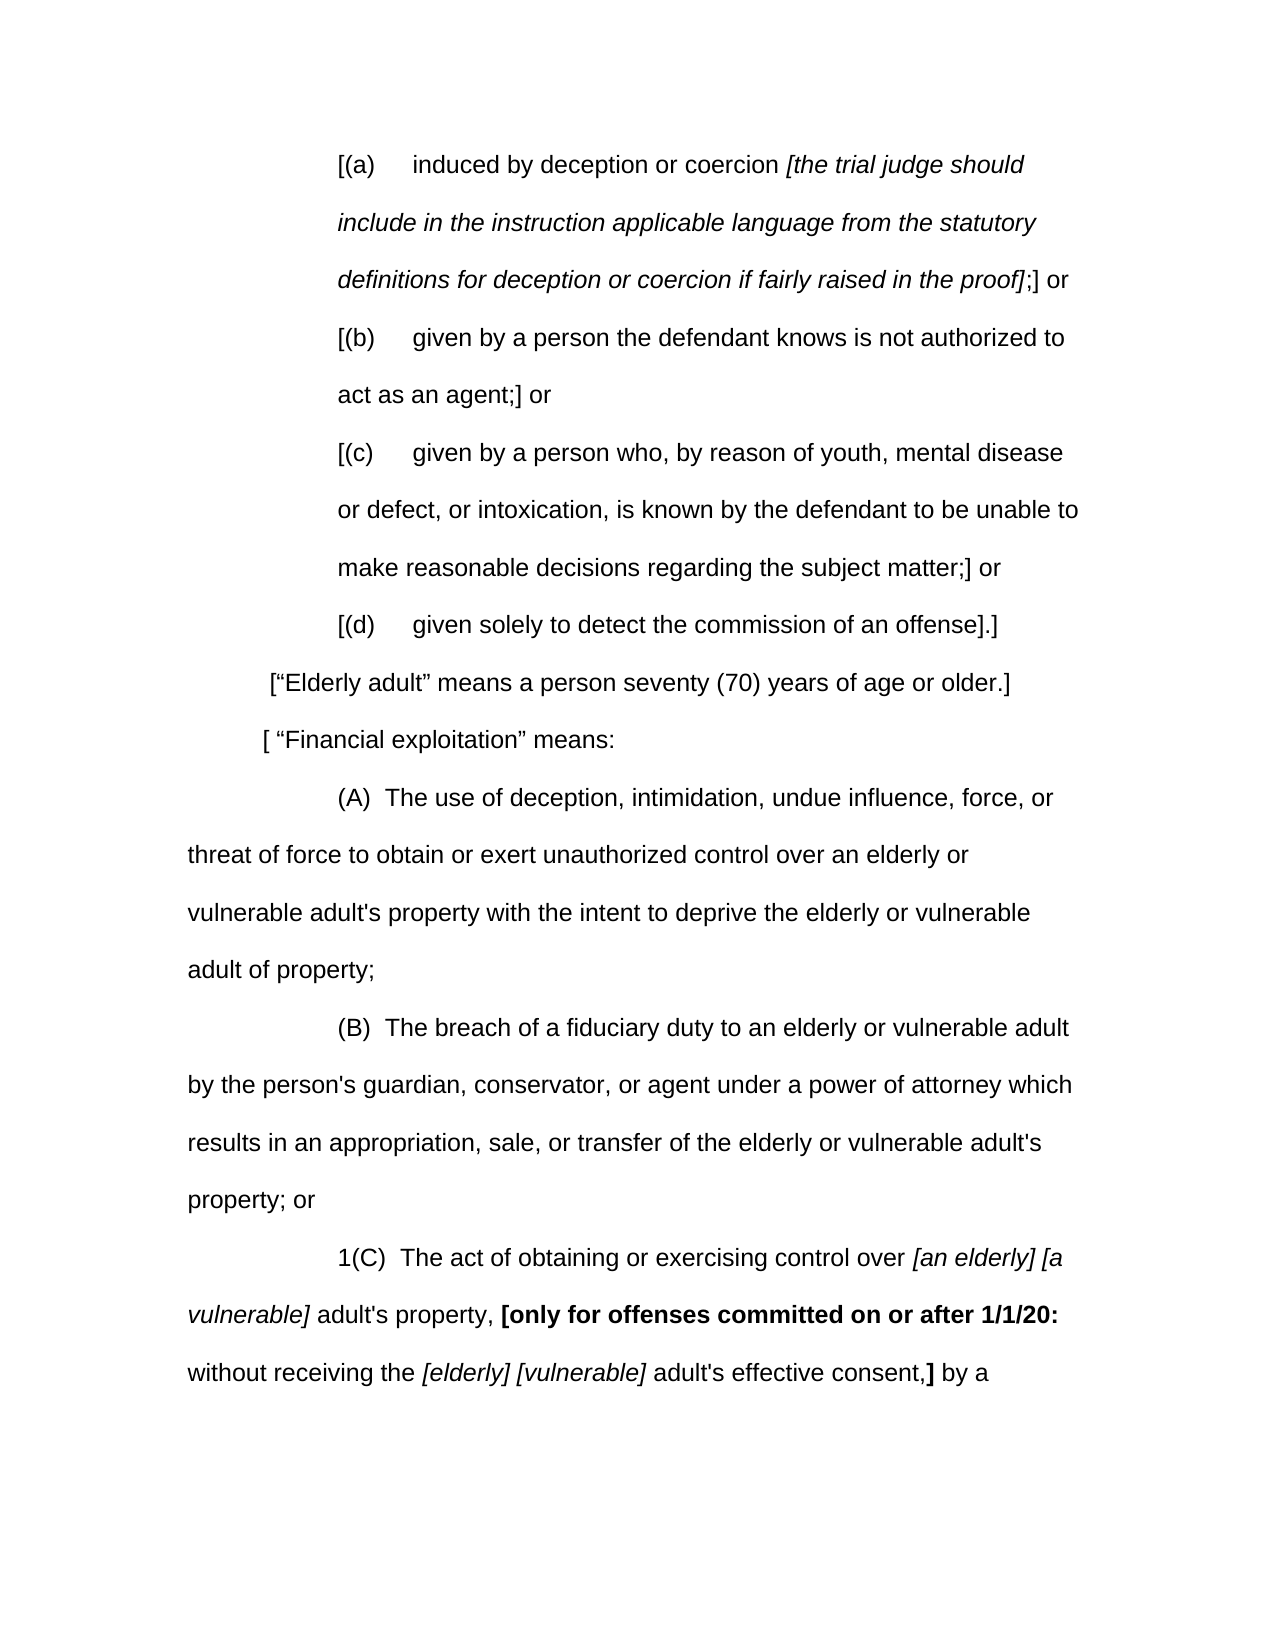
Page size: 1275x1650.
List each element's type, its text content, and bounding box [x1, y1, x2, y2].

text [(b) given by a person the defendant knows is not authorized to act as an agent;] or [337, 322, 1087, 409]
text (B) The breach of a fiduciary duty to an elderly or vulnerable adult by the person's guardian, conservator, or agent under a power of attorney which results in an appropriation, sale, or transfer of the elderly or vulnerable adult's property; or [187, 1012, 1087, 1214]
text [(d) given solely to detect the commission of an offense].] [262, 610, 1087, 639]
text [(a) induced by deception or coercion [the trial judge should include in the instruction applicable language from the statutory definitions for deception or coercion if fairly raised in the proof];] or [337, 150, 1087, 294]
text [“Elderly adult” means a person seventy (70) years of age or older.] [187, 667, 1087, 696]
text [187, 1242, 1087, 1386]
text [ “Financial exploitation” means: [187, 725, 1087, 754]
text [(c) given by a person who, by reason of youth, mental disease or defect, or intoxication, is known by the defendant to be unable to make reasonable decisions regarding the subject matter;] or [337, 437, 1087, 581]
text (A) The use of deception, intimidation, undue influence, force, or threat of force to obtain or exert unauthorized control over an elderly or vulnerable adult's property with the intent to deprive the elderly or vulnerable adult of property; [187, 782, 1087, 984]
